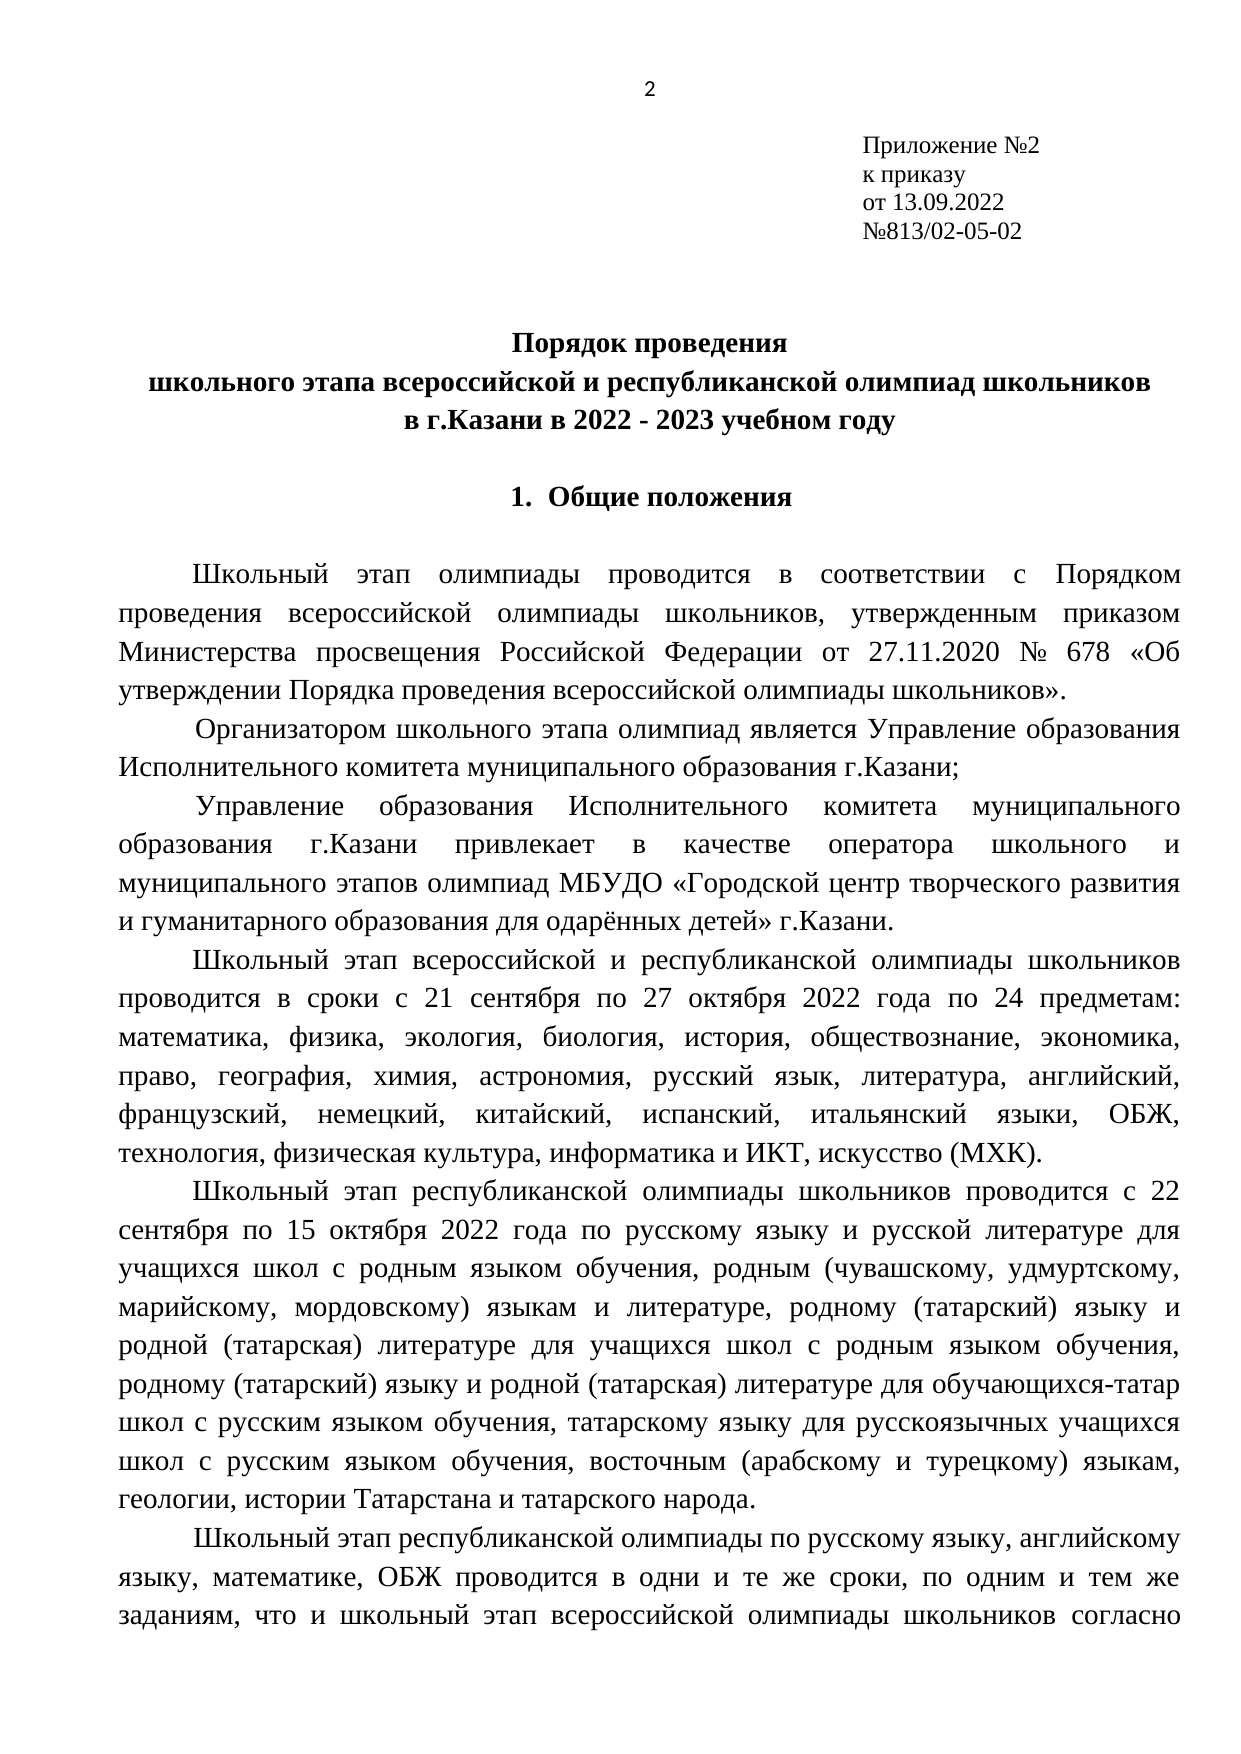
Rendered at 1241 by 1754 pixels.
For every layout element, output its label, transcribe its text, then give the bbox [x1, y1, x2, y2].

text Школьный этап всероссийской и республиканской олимпиады школьников проводится в сроки с 21 сентября по 27 октября 2022 года по 24 предметам: математика, физика, экология, биология, история, обществознание, экономика, право, география, химия, астрономия, русский язык, литература, английский, французский, немецкий, китайский, испанский, итальянский языки, ОБЖ, технология, физическая культура, информатика и ИКТ, искусство (МХК). [118, 942, 1181, 1168]
text школьного этапа всероссийской и республиканской олимпиад школьников [118, 364, 1181, 397]
list Общие положения [510, 479, 1181, 513]
text Организатором школьного этапа олимпиад является Управление образования Исполнительного комитета муниципального образования г.Казани; [118, 711, 1181, 783]
text в г.Казани в 2022 - 2023 учебном году [118, 402, 1181, 436]
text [118, 1520, 1181, 1631]
text Порядок проведения [118, 325, 1181, 359]
text Школьный этап республиканской олимпиады школьников проводится с 22 сентября по 15 октября 2022 года по русскому языку и русской литературе для учащихся школ с родным языком обучения, родным (чувашскому, удмуртскому, марийскому, мордовскому) языкам и литературе, родному (татарский) языку и родной (татарская) литературе для учащихся школ с родным языком обучения, родному (татарский) языку и родной (татарская) литературе для обучающихся-татар школ с русским языком обучения, татарскому языку для русскоязычных учащихся школ с русским языком обучения, восточным (арабскому и турецкому) языкам, геологии, истории Татарстана и татарского народа. [118, 1173, 1181, 1515]
text Управление образования Исполнительного комитета муниципального образования г.Казани привлекает в качестве оператора школьного и муниципального этапов олимпиад МБУДО «Городской центр творческого развития и гуманитарного образования для одарённых детей» г.Казани. [118, 788, 1181, 937]
text Школьный этап олимпиады проводится в соответствии с Порядком проведения всероссийской олимпиады школьников, утвержденным приказом Министерства просвещения Российской Федерации от 27.11.2020 № 678 «Об утверждении Порядка проведения всероссийской олимпиады школьников». [118, 557, 1181, 706]
table_header Приложение №2 к приказу от 13.09.2022 №813/02-05-02 [851, 130, 1172, 245]
